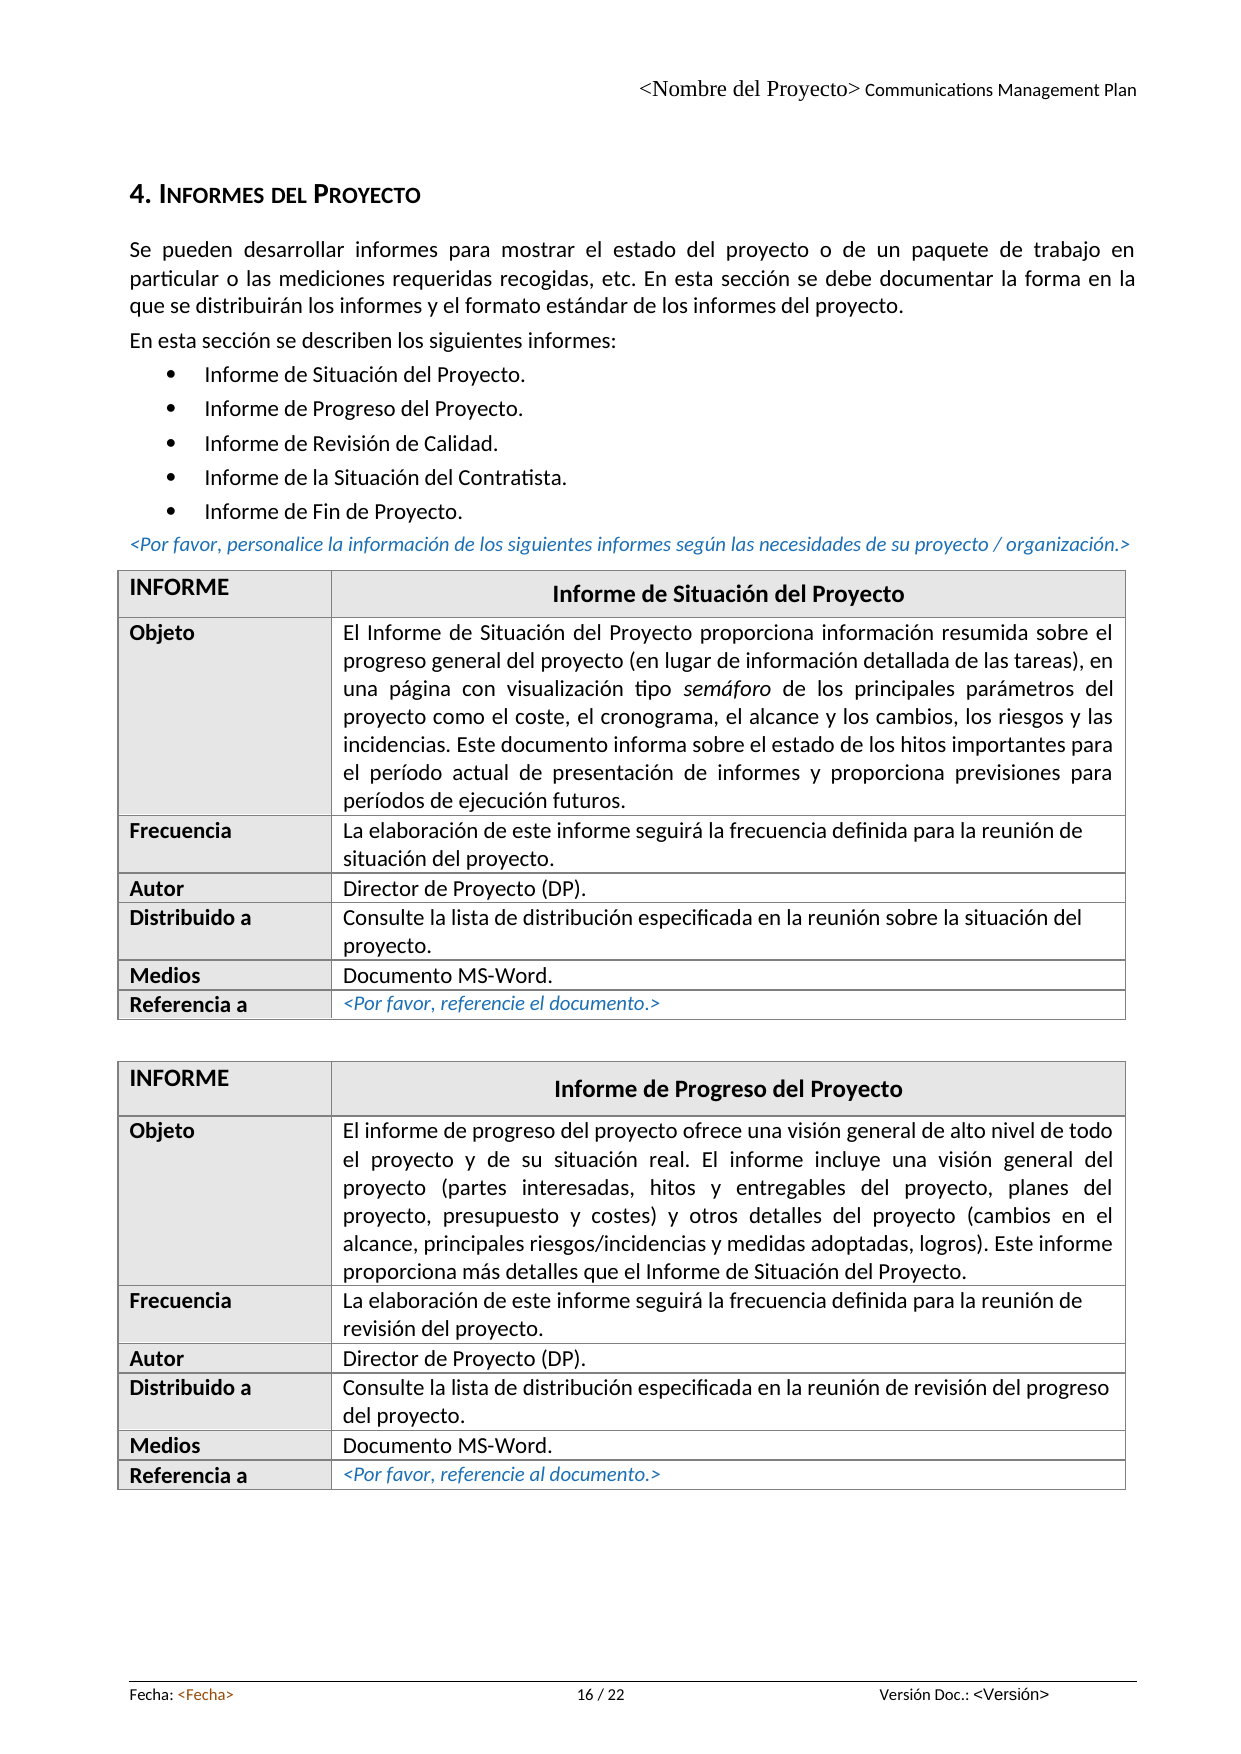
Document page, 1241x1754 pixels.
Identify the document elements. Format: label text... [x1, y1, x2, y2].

table_cell Objeto [119, 618, 331, 814]
table_header INFORME [119, 1062, 331, 1115]
table_cell La elaboración de este informe seguirá la frecuencia definida para la reunión de revisión del proyecto. [332, 1286, 1125, 1342]
table_cell Objeto [119, 1117, 331, 1285]
table_cell Frecuencia [119, 1286, 331, 1342]
list Informe de la Situación del Contratista. [167, 463, 1137, 491]
table_cell Medios [119, 961, 331, 989]
list Informe de Progreso del Proyecto. [167, 394, 1137, 422]
table_cell Frecuencia [119, 816, 331, 872]
table_cell Distribuido a [119, 903, 331, 959]
table_cell El informe de progreso del proyecto ofrece una visión general de alto nivel de todo el proyecto y de su situación real. El informe incluye una visión general del proyecto (partes interesadas, hitos y entregables del proyecto, planes del proyecto, presupuesto y costes) y otros detalles del proyecto (cambios en el alcance, principales riesgos/incidencias y medidas adoptadas, logros). Este informe proporciona más detalles que el Informe de Situación del Proyecto. [332, 1117, 1125, 1285]
table_cell Director de Proyecto (DP). [332, 1344, 1125, 1372]
list Informe de Situación del Proyecto. [167, 360, 1137, 388]
table_header Informe de Situación del Proyecto [332, 571, 1125, 617]
table_cell Autor [119, 874, 331, 902]
table_cell Distribuido a [119, 1374, 331, 1429]
text Se pueden desarrollar informes para mostrar el estado del proyecto o de un paquete de trabajo en particular o las mediciones requeridas recogidas, etc. En esta sección se debe documentar la forma en la que se distribuirán los informes y el formato estándar de los informes del proyecto. [129, 236, 1137, 320]
table_cell Consulte la lista de distribución especificada en la reunión de revisión del progreso del proyecto. [332, 1374, 1125, 1429]
table_cell <Por favor, referencie al documento.> [332, 1461, 1125, 1489]
table_cell Director de Proyecto (DP). [332, 874, 1125, 902]
table_cell Documento MS-Word. [332, 1431, 1125, 1459]
table_cell Documento MS-Word. [332, 961, 1125, 989]
table_cell Medios [119, 1431, 331, 1459]
table_cell Referencia a [119, 991, 331, 1018]
table_cell <Por favor, referencie el documento.> [332, 991, 1125, 1018]
table_cell El Informe de Situación del Proyecto proporciona información resumida sobre el progreso general del proyecto (en lugar de información detallada de las tareas), en una página con visualización tipo semáforo de los principales parámetros del proyecto como el coste, el cronograma, el alcance y los cambios, los riesgos y las incidencias. Este documento informa sobre el estado de los hitos importantes para el período actual de presentación de informes y proporciona previsiones para períodos de ejecución futuros. [332, 618, 1125, 814]
text <Por favor, personalice la información de los siguientes informes según las necesidades de su proyecto / organización.> [129, 532, 1137, 557]
table_cell Referencia a [119, 1461, 331, 1489]
table_header Informe de Progreso del Proyecto [332, 1062, 1125, 1115]
subtitle Informes del Proyecto [129, 175, 1137, 211]
table_header INFORME [119, 571, 331, 617]
table_cell La elaboración de este informe seguirá la frecuencia definida para la reunión de situación del proyecto. [332, 816, 1125, 872]
table_cell Consulte la lista de distribución especificada en la reunión sobre la situación del proyecto. [332, 903, 1125, 959]
text En esta sección se describen los siguientes informes: [129, 326, 1137, 354]
list Informe de Fin de Proyecto. [167, 497, 1137, 525]
list Informe de Revisión de Calidad. [167, 429, 1137, 457]
table_cell Autor [119, 1344, 331, 1372]
